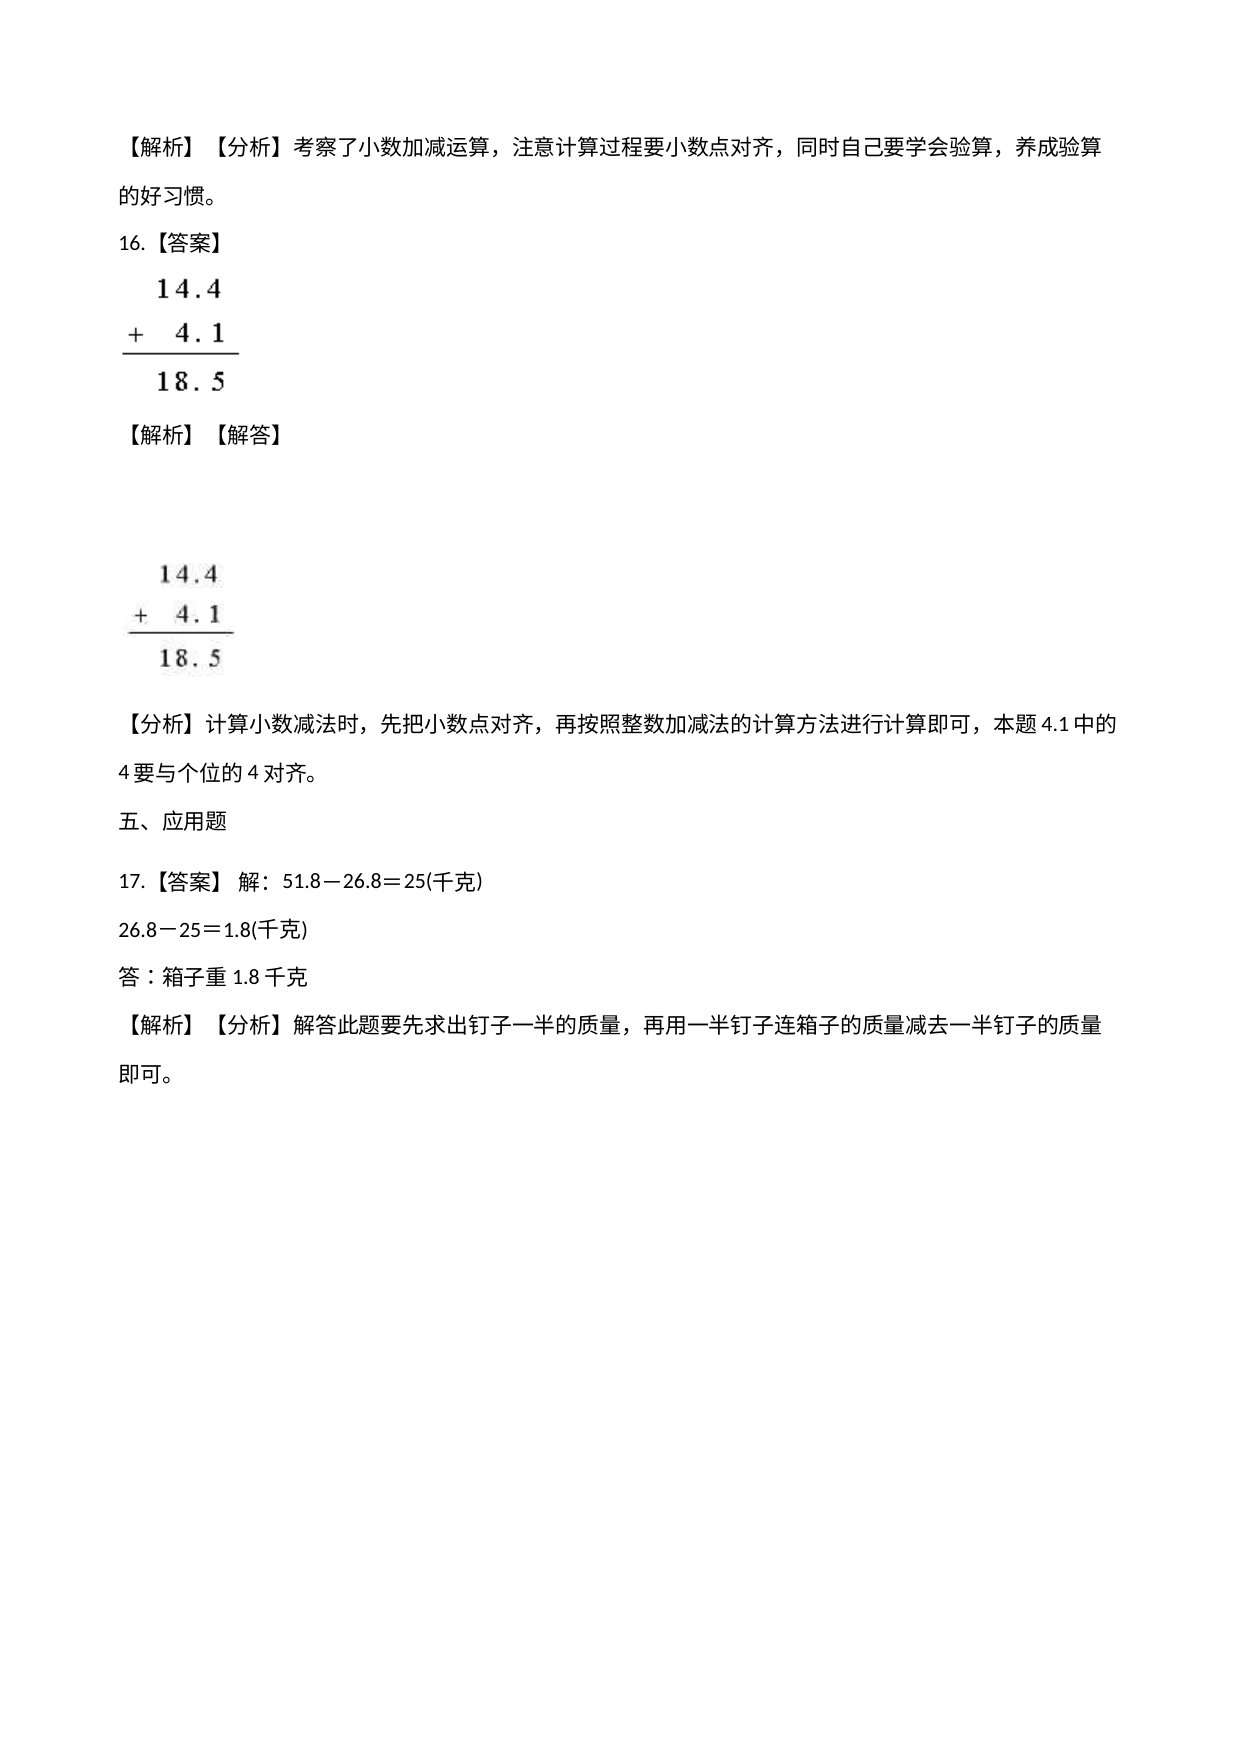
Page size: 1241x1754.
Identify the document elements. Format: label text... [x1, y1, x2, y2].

text 【解析】【分析】考察了小数加减运算，注意计算过程要小数点对齐，同时自己要学会验算，养成验算的好习惯。 [118, 129, 1122, 211]
text 五、应用题 [118, 804, 1122, 836]
text 26.8－25＝1.8(千克) [118, 913, 1122, 946]
text 17.【答案】 解：51.8－26.8＝25(千克) [118, 865, 1122, 897]
picture [123, 563, 249, 678]
text 答：箱子重1.8千克 [118, 961, 1122, 993]
text 【解析】【分析】解答此题要先求出钉子一半的质量，再用一半钉子连箱子的质量减去一半钉子的质量即可。 [118, 1008, 1122, 1089]
text 16.【答案】 [118, 227, 1122, 259]
text 【解析】【解答】 [118, 417, 1122, 693]
text 【分析】计算小数减法时，先把小数点对齐，再按照整数加减法的计算方法进行计算即可，本题4.1中的4要与个位的4对齐。 [118, 707, 1122, 788]
picture [118, 273, 244, 402]
